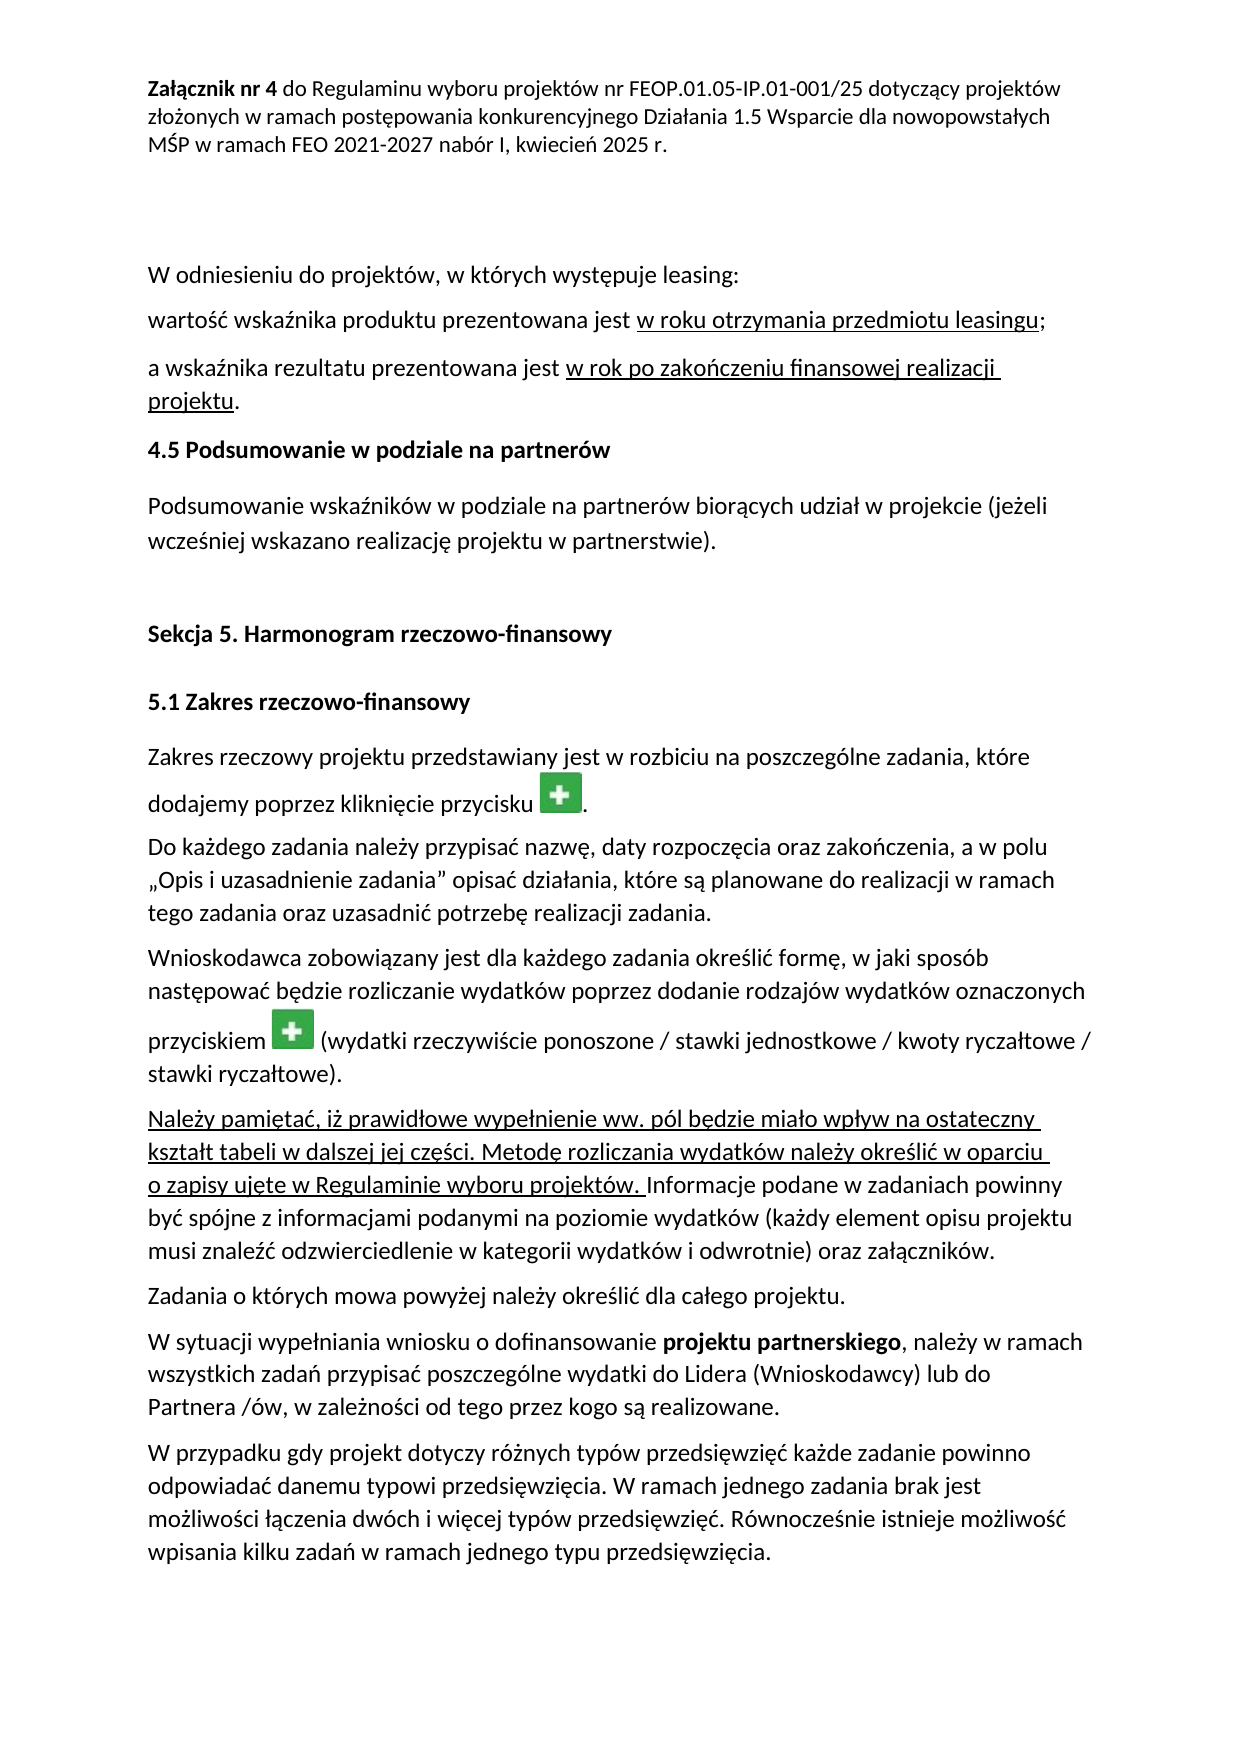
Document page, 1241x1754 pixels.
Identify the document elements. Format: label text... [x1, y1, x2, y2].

text W przypadku gdy projekt dotyczy różnych typów przedsięwzięć każde zadanie powinno odpowiadać danemu typowi przedsięwzięcia. W ramach jednego zadania brak jest możliwości łączenia dwóch i więcej typów przedsięwzięć. Równocześnie istnieje możliwość wpisania kilku zadań w ramach jednego typu przedsięwzięcia. [148, 1437, 1093, 1566]
subtitle 4.5 Podsumowanie w podziale na partnerów [148, 435, 1093, 465]
picture [271, 1008, 314, 1049]
text Wnioskodawca zobowiązany jest dla każdego zadania określić formę, w jaki sposób następować będzie rozliczanie wydatków poprzez dodanie rodzajów wydatków oznaczonych przyciskiem (wydatki rzeczywiście ponoszone / stawki jednostkowe / kwoty ryczałtowe / stawki ryczałtowe). [148, 943, 1093, 1088]
text Należy pamiętać, iż prawidłowe wypełnienie ww. pól będzie miało wpływ na ostateczny kształt tabeli w dalszej jej części. Metodę rozliczania wydatków należy określić w oparciu o zapisy ujęte w Regulaminie wyboru projektów. Informacje podane w zadaniach powinny być spójne z informacjami podanymi na poziomie wydatków (każdy element opisu projektu musi znaleźć odzwierciedlenie w kategorii wydatków i odwrotnie) oraz załączników. [148, 1103, 1093, 1265]
text Do każdego zadania należy przypisać nazwę, daty rozpoczęcia oraz zakończenia, a w polu „Opis i uzasadnienie zadania” opisać działania, które są planowane do realizacji w ramach tego zadania oraz uzasadnić potrzebę realizacji zadania. [148, 831, 1093, 928]
text W odniesieniu do projektów, w których występuje leasing: [148, 259, 1093, 290]
list Podsumowanie wskaźników w podziale na partnerów biorących udział w projekcie (jeżeli wcześniej wskazano realizację projektu w partnerstwie). [148, 491, 1093, 556]
subtitle 5.1 Zakres rzeczowo-finansowy [148, 686, 1093, 716]
text Zadania o których mowa powyżej należy określić dla całego projektu. [148, 1280, 1093, 1311]
text W sytuacji wypełniania wniosku o dofinansowanie projektu partnerskiego, należy w ramach wszystkich zadań przypisać poszczególne wydatki do Lidera (Wnioskodawcy) lub do Partnera /ów, w zależności od tego przez kogo są realizowane. [148, 1326, 1093, 1422]
text wartość wskaźnika produktu prezentowana jest w roku otrzymania przedmiotu leasingu; [148, 305, 1093, 335]
subtitle Sekcja 5. Harmonogram rzeczowo-finansowy [148, 618, 1093, 648]
text a wskaźnika rezultatu prezentowana jest w rok po zakończeniu finansowej realizacji projektu. [148, 352, 1093, 416]
text Zakres rzeczowy projektu przedstawiany jest w rozbiciu na poszczególne zadania, które dodajemy poprzez kliknięcie przycisku . [148, 741, 1093, 819]
picture [539, 772, 582, 813]
